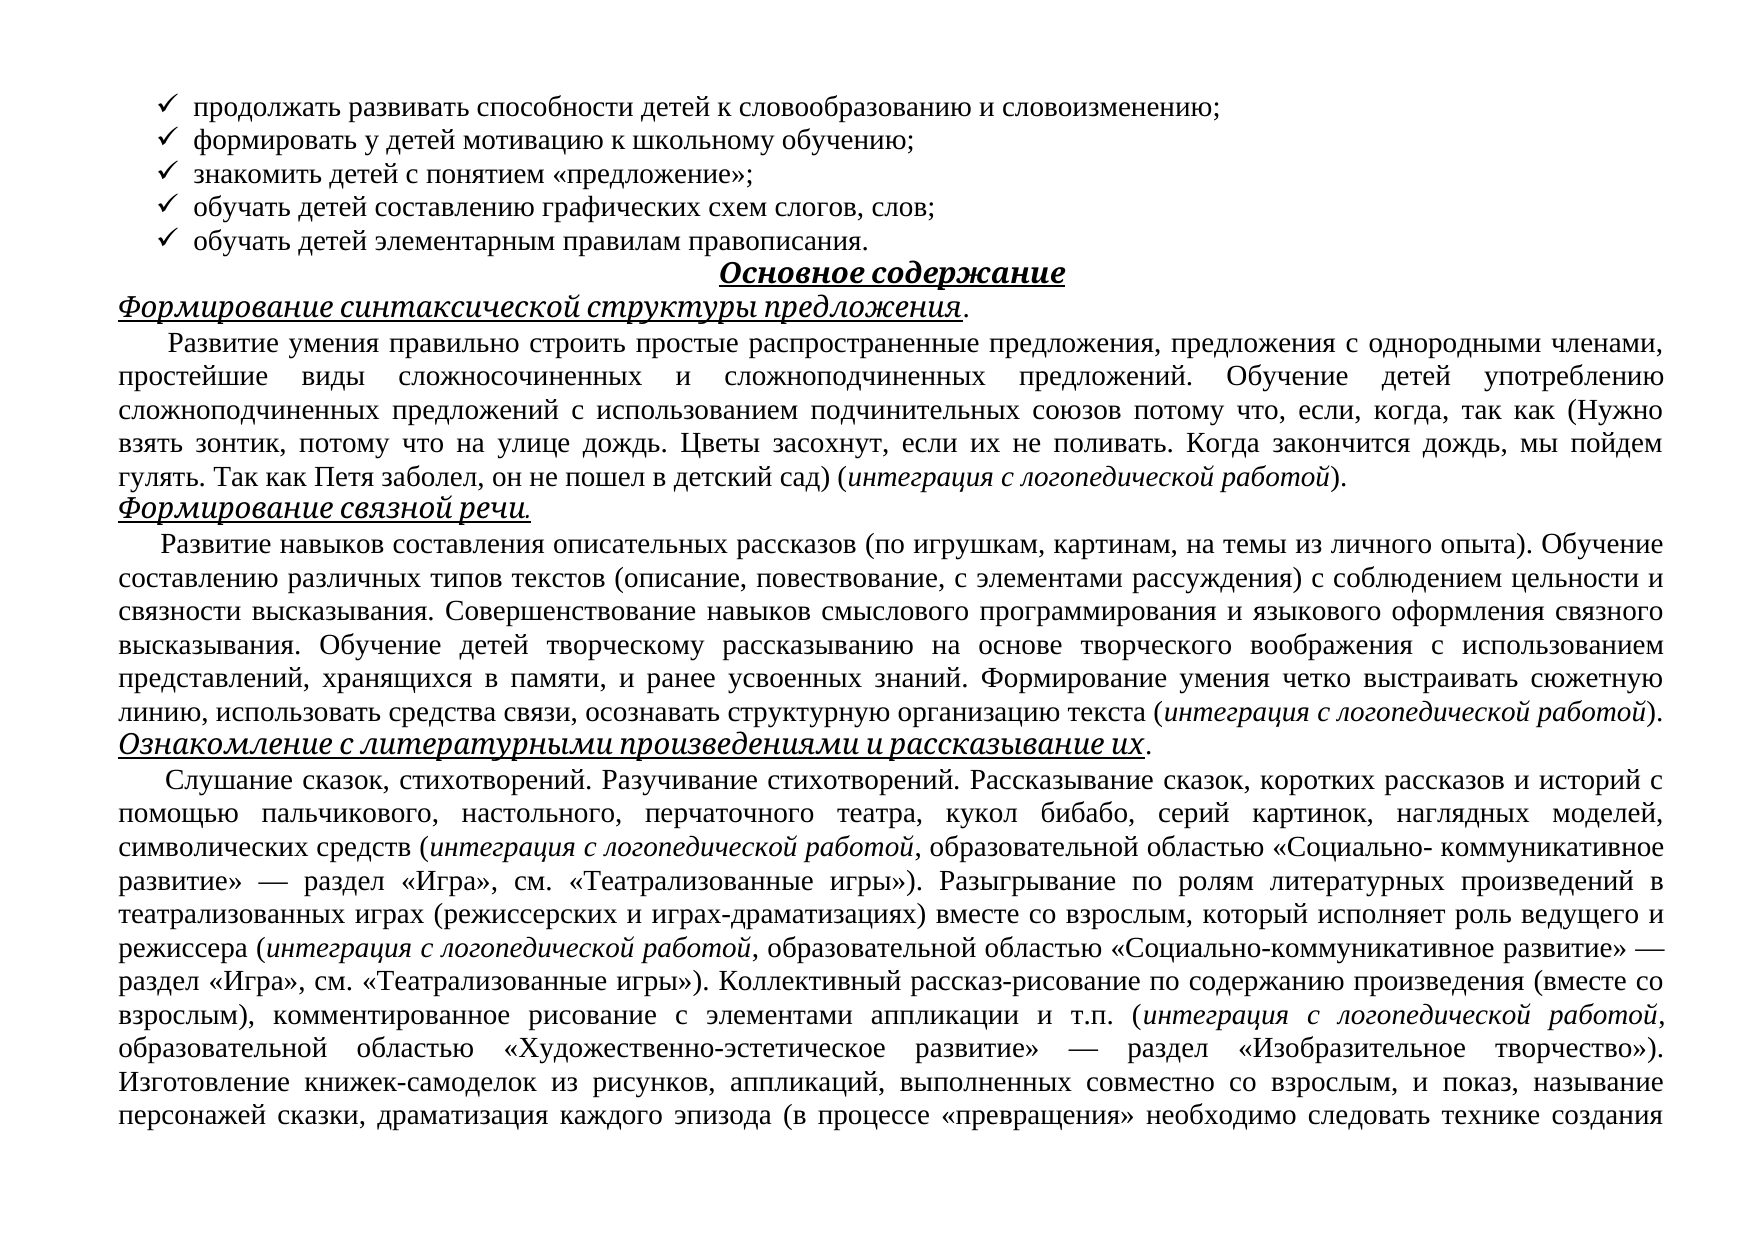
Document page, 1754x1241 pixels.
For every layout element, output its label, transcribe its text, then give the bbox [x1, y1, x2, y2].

text Формирование связной речи. [118, 493, 1665, 526]
text Развитие навыков составления описательных рассказов (по игрушкам, картинам, на темы из личного опыта). Обучение составлению различных типов текстов (описание, повествование, с элементами рассуждения) с соблюдением цельности и связности высказывания. Совершенствование навыков смыслового программирования и языкового оформления связного высказывания. Обучение детей творческому рассказыванию на основе творческого воображения с использованием представлений, хранящихся в памяти, и ранее усвоенных знаний. Формирование умения четко выстраивать сюжетную линию, использовать средства связи, осознавать структурную организацию текста (интеграция с логопедической работой). [118, 526, 1665, 727]
list обучать детей элементарным правилам правописания. [156, 223, 1665, 257]
list формировать у детей мотивацию к школьному обучению; [156, 122, 1665, 156]
text Основное содержание [118, 257, 1665, 290]
text Формирование синтаксической структуры предложения. [118, 290, 1665, 325]
text Развитие умения правильно строить простые распространенные предложения, предложения с однородными членами, простейшие виды сложносочиненных и сложноподчиненных предложений. Обучение детей употреблению сложноподчиненных предложений с использованием подчинительных союзов потому что, если, когда, так как (Нужно взять зонтик, потому что на улице дождь. Цветы засохнут, если их не поливать. Когда закончится дождь, мы пойдем гулять. Так как Петя заболел, он не пошел в детский сад) (интеграция с логопедической работой). [118, 325, 1665, 493]
list обучать детей составлению графических схем слогов, слов; [156, 189, 1665, 223]
list продолжать развивать способности детей к словообразованию и словоизменению; [156, 89, 1665, 122]
list знакомить детей с понятием «предложение»; [156, 156, 1665, 189]
text Ознакомление с литературными произведениями и рассказывание их. [118, 727, 1665, 762]
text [118, 762, 1665, 1131]
